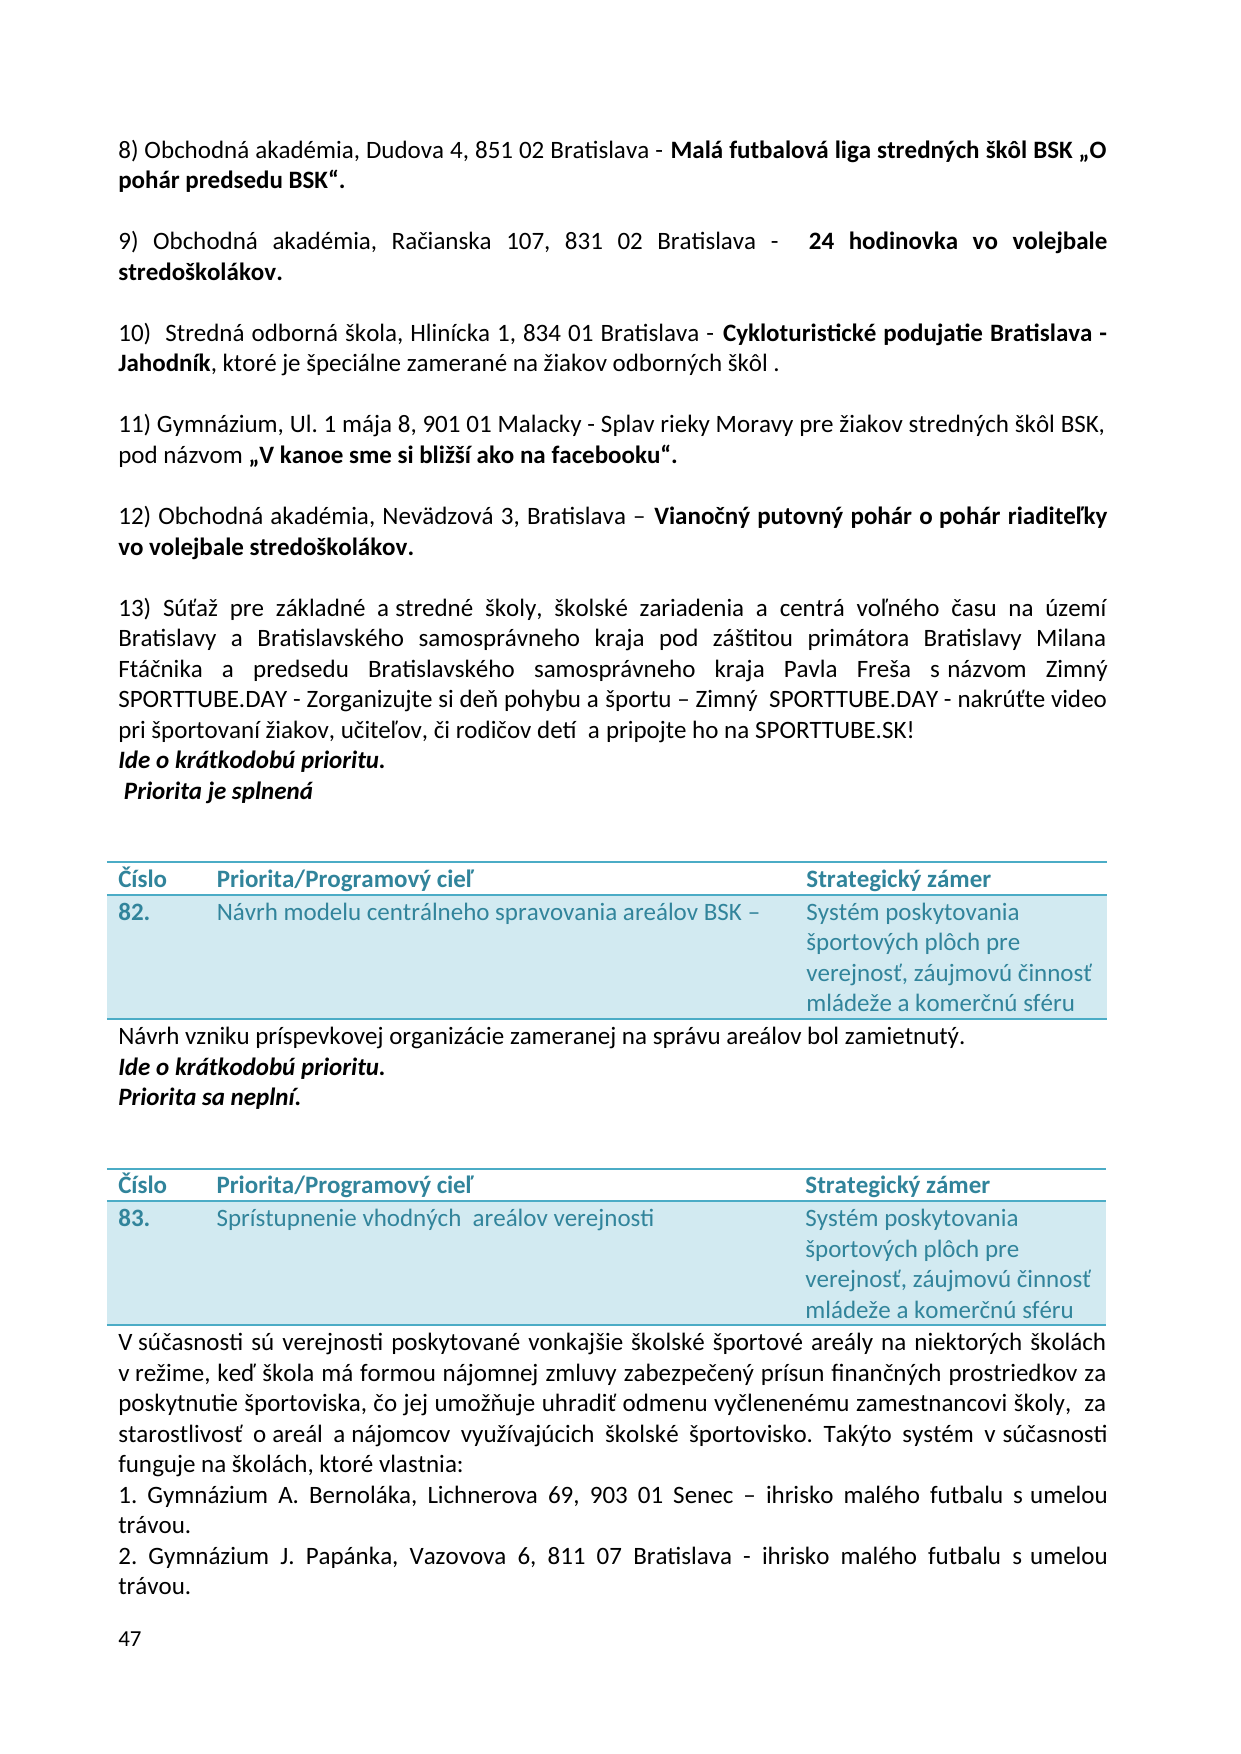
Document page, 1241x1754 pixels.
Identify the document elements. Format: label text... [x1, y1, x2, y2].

text 13) Súťaž pre základné a stredné školy, školské zariadenia a centrá voľného času na území Bratislavy a Bratislavského samosprávneho kraja pod záštitou primátora Bratislavy Milana Ftáčnika a predsedu Bratislavského samosprávneho kraja Pavla Freša s názvom Zimný SPORTTUBE.DAY - Zorganizujte si deň pohybu a športu – Zimný SPORTTUBE.DAY - nakrúťte video pri športovaní žiakov, učiteľov, či rodičov detí a pripojte ho na SPORTTUBE.SK! [118, 592, 1107, 744]
text 1. Gymnázium A. Bernoláka, Lichnerova 69, 903 01 Senec – ihrisko malého futbalu s umelou trávou. [118, 1479, 1107, 1540]
table_header Číslo [107, 863, 205, 894]
table_header Číslo [107, 1170, 205, 1200]
table_cell Systém poskytovania športových plôch pre verejnosť, záujmovú činnosť mládeže a komerčnú sféru [795, 896, 1107, 1018]
text Priorita sa neplní. [118, 1081, 1107, 1112]
text Priorita je splnená [118, 775, 1107, 805]
text 12) Obchodná akadémia, Nevädzová 3, Bratislava – Vianočný putovný pohár o pohár riaditeľky vo volejbale stredoškolákov. [118, 500, 1107, 561]
text 9) Obchodná akadémia, Račianska 107, 831 02 Bratislava - 24 hodinovka vo volejbale stredoškolákov. [118, 226, 1107, 287]
text 10) Stredná odborná škola, Hlinícka 1, 834 01 Bratislava - Cykloturistické podujatie Bratislava - Jahodník, ktoré je špeciálne zamerané na žiakov odborných škôl . [118, 317, 1107, 378]
text V súčasnosti sú verejnosti poskytované vonkajšie školské športové areály na niektorých školách v režime, keď škola má formou nájomnej zmluvy zabezpečený prísun finančných prostriedkov za poskytnutie športoviska, čo jej umožňuje uhradiť odmenu vyčlenenému zamestnancovi školy, za starostlivosť o areál a nájomcov využívajúcich školské športovisko. Takýto systém v súčasnosti funguje na školách, ktoré vlastnia: [118, 1326, 1107, 1479]
text 2. Gymnázium J. Papánka, Vazovova 6, 811 07 Bratislava - ihrisko malého futbalu s umelou trávou. [118, 1540, 1107, 1601]
table_cell Návrh modelu centrálneho spravovania areálov BSK – [205, 896, 795, 1018]
table_cell Systém poskytovania športových plôch pre verejnosť, záujmovú činnosť mládeže a komerčnú sféru [794, 1202, 1106, 1324]
text 11) Gymnázium, Ul. 1 mája 8, 901 01 Malacky - Splav rieky Moravy pre žiakov stredných škôl BSK, pod názvom „V kanoe sme si bližší ako na facebooku“. [118, 409, 1107, 470]
text Ide o krátkodobú prioritu. [118, 1051, 1107, 1081]
table_header Strategický zámer [794, 1170, 1106, 1200]
table_header Priorita/Programový cieľ [205, 1170, 794, 1200]
text Návrh vzniku príspevkovej organizácie zameranej na správu areálov bol zamietnutý. [118, 1020, 1107, 1051]
table_header Strategický zámer [795, 863, 1107, 894]
text 8) Obchodná akadémia, Dudova 4, 851 02 Bratislava - Malá futbalová liga stredných škôl BSK „O pohár predsedu BSK“. [118, 134, 1107, 195]
table_cell 83. [107, 1202, 205, 1324]
table_cell Sprístupnenie vhodných areálov verejnosti [205, 1202, 794, 1324]
table_header Priorita/Programový cieľ [205, 863, 795, 894]
text Ide o krátkodobú prioritu. [118, 744, 1107, 775]
table_cell 82. [107, 896, 205, 1018]
